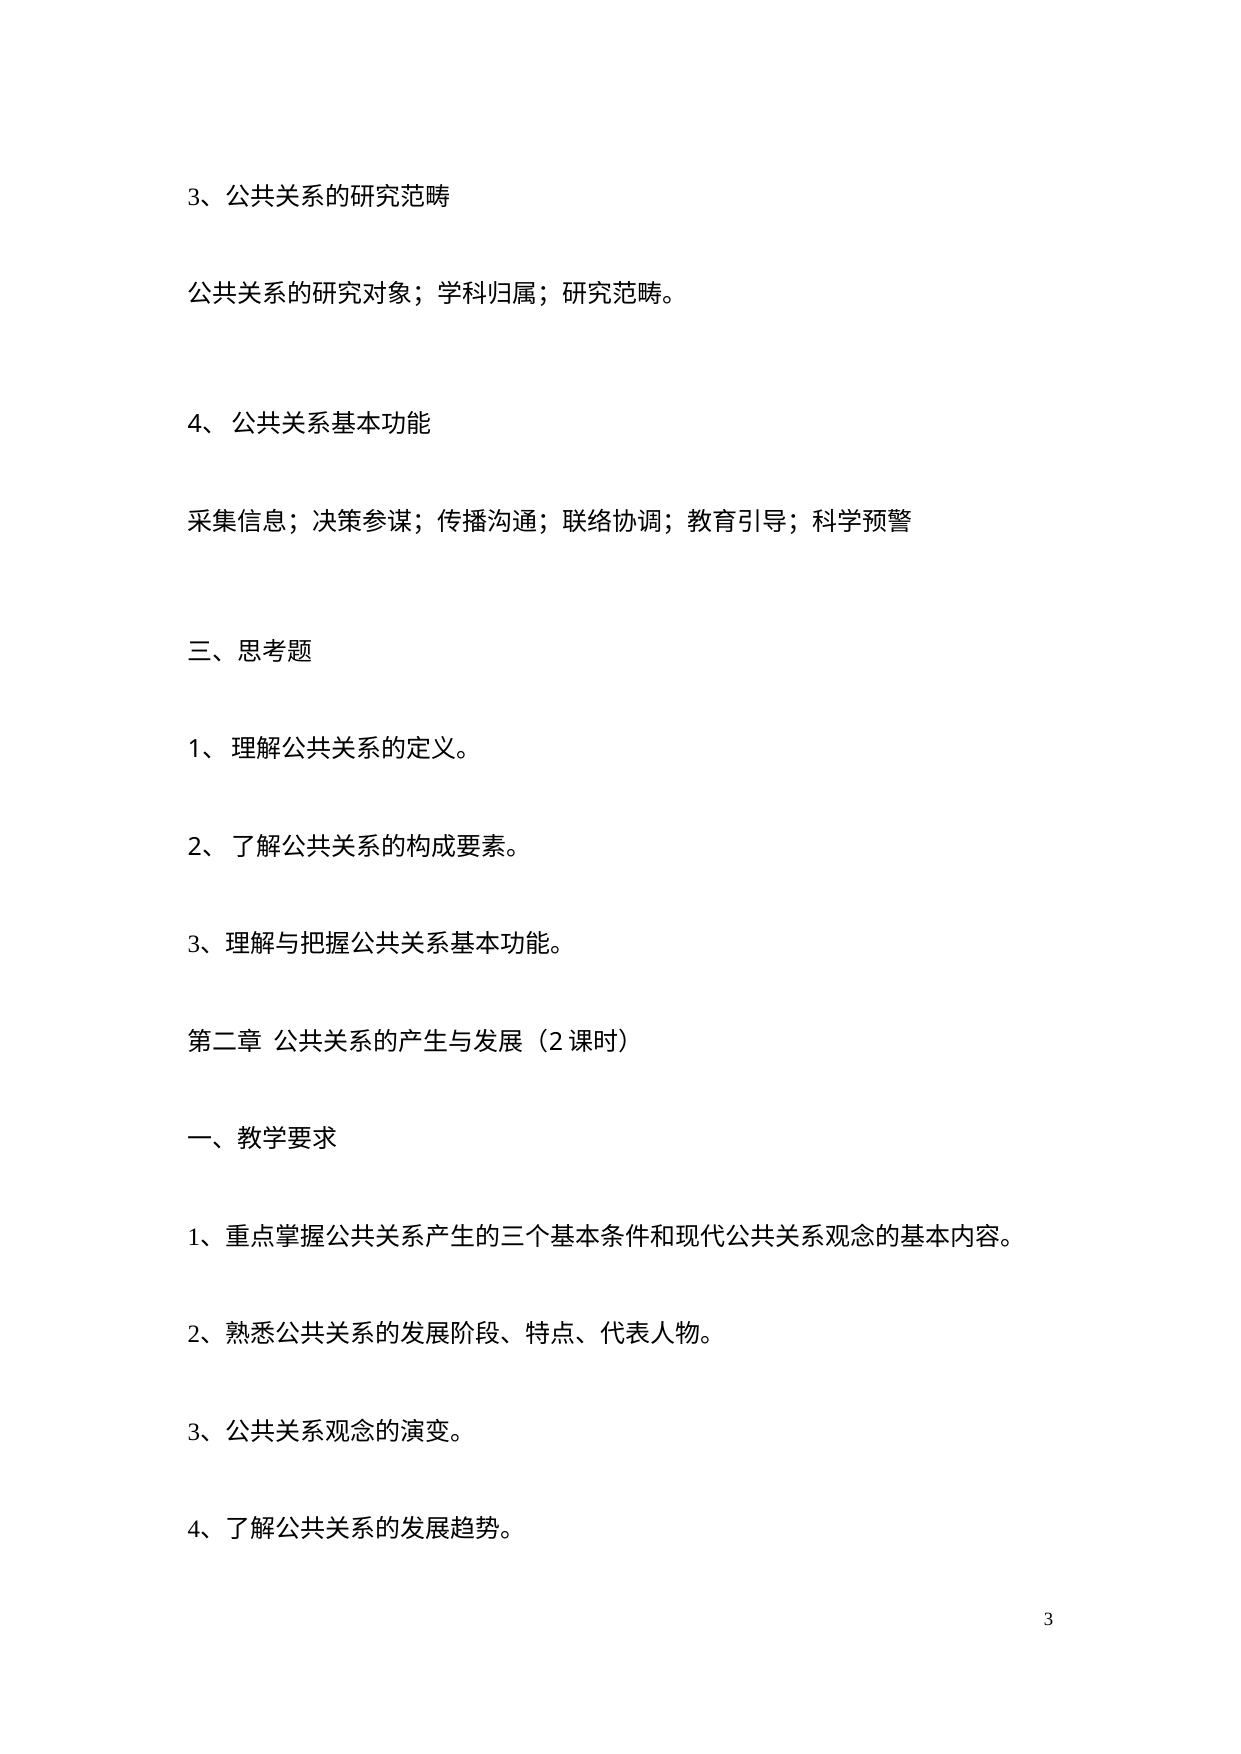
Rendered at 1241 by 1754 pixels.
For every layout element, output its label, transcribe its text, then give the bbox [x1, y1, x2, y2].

text 第二章 公共关系的产生与发展（2课时） [187, 1007, 1053, 1072]
text 公共关系的研究对象；学科归属；研究范畴。 [187, 259, 1053, 324]
list 理解公共关系的定义。 [187, 714, 1053, 779]
text 一、教学要求 [187, 1104, 1053, 1169]
text 1、重点掌握公共关系产生的三个基本条件和现代公共关系观念的基本内容。 [187, 1202, 1053, 1267]
list 公共关系基本功能 [187, 389, 1053, 454]
text 三、思考题 [187, 617, 1053, 682]
text 3、公共关系的研究范畴 [187, 162, 1053, 227]
list 了解公共关系的构成要素。 [187, 812, 1053, 877]
text 2、熟悉公共关系的发展阶段、特点、代表人物。 [187, 1299, 1053, 1364]
text 4、了解公共关系的发展趋势。 [187, 1494, 1053, 1559]
text 3、理解与把握公共关系基本功能。 [187, 909, 1053, 974]
text 采集信息；决策参谋；传播沟通；联络协调；教育引导；科学预警 [187, 487, 1053, 552]
text 3、公共关系观念的演变。 [187, 1397, 1053, 1462]
